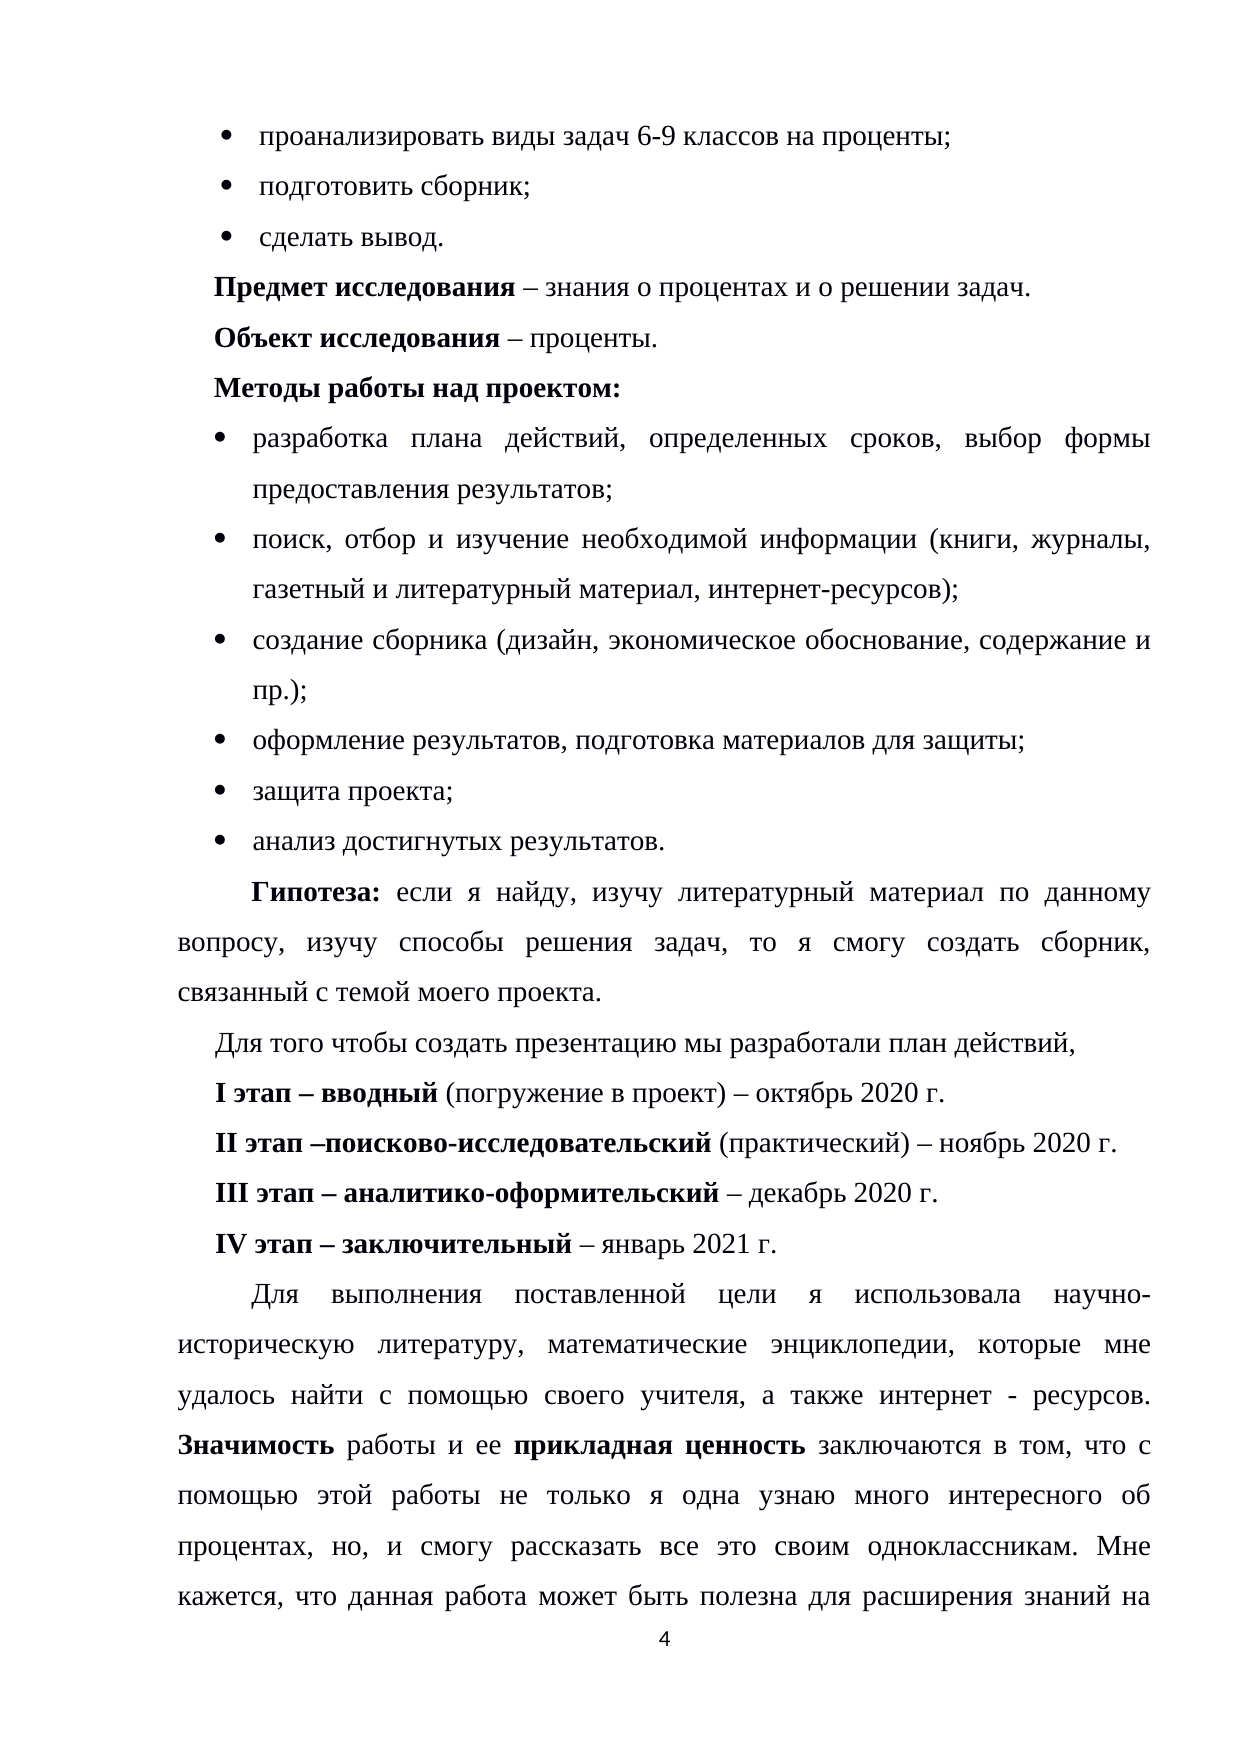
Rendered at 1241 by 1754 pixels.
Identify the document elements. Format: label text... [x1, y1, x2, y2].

list I этап – вводный (погружение в проект) – октябрь 2020 г. [215, 1075, 1152, 1108]
list создание сборника (дизайн, экономическое обоснование, содержание и пр.); [215, 622, 1152, 706]
list подготовить сборник; [221, 168, 1152, 202]
list Для того чтобы создать презентацию мы разработали план действий, [215, 1025, 1152, 1058]
list разработка плана действий, определенных сроков, выбор формы предоставления результатов; [215, 420, 1152, 504]
list проанализировать виды задач 6-9 классов на проценты; [221, 118, 1152, 152]
list анализ достигнутых результатов. [215, 823, 1152, 857]
list IV этап – заключительный – январь 2021 г. [215, 1226, 1152, 1259]
list поиск, отбор и изучение необходимой информации (книги, журналы, газетный и литературный материал, интернет-ресурсов); [215, 521, 1152, 605]
text Объект исследования – проценты. [177, 320, 1152, 353]
text Предмет исследования – знания о процентах и о решении задач. [177, 269, 1152, 303]
list Гипотеза: если я найду, изучу литературный материал по данному вопросу, изучу способы решения задач, то я смогу создать сборник, связанный с темой моего проекта. [177, 874, 1152, 1008]
text Методы работы над проектом: [177, 370, 1152, 403]
list II этап –поисково-исследовательский (практический) – ноябрь 2020 г. [215, 1125, 1152, 1159]
list III этап – аналитико-оформительский – декабрь 2020 г. [215, 1176, 1152, 1209]
list сделать вывод. [221, 219, 1152, 253]
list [177, 1276, 1152, 1612]
list оформление результатов, подготовка материалов для защиты; [215, 722, 1152, 756]
list защита проекта; [215, 773, 1152, 807]
